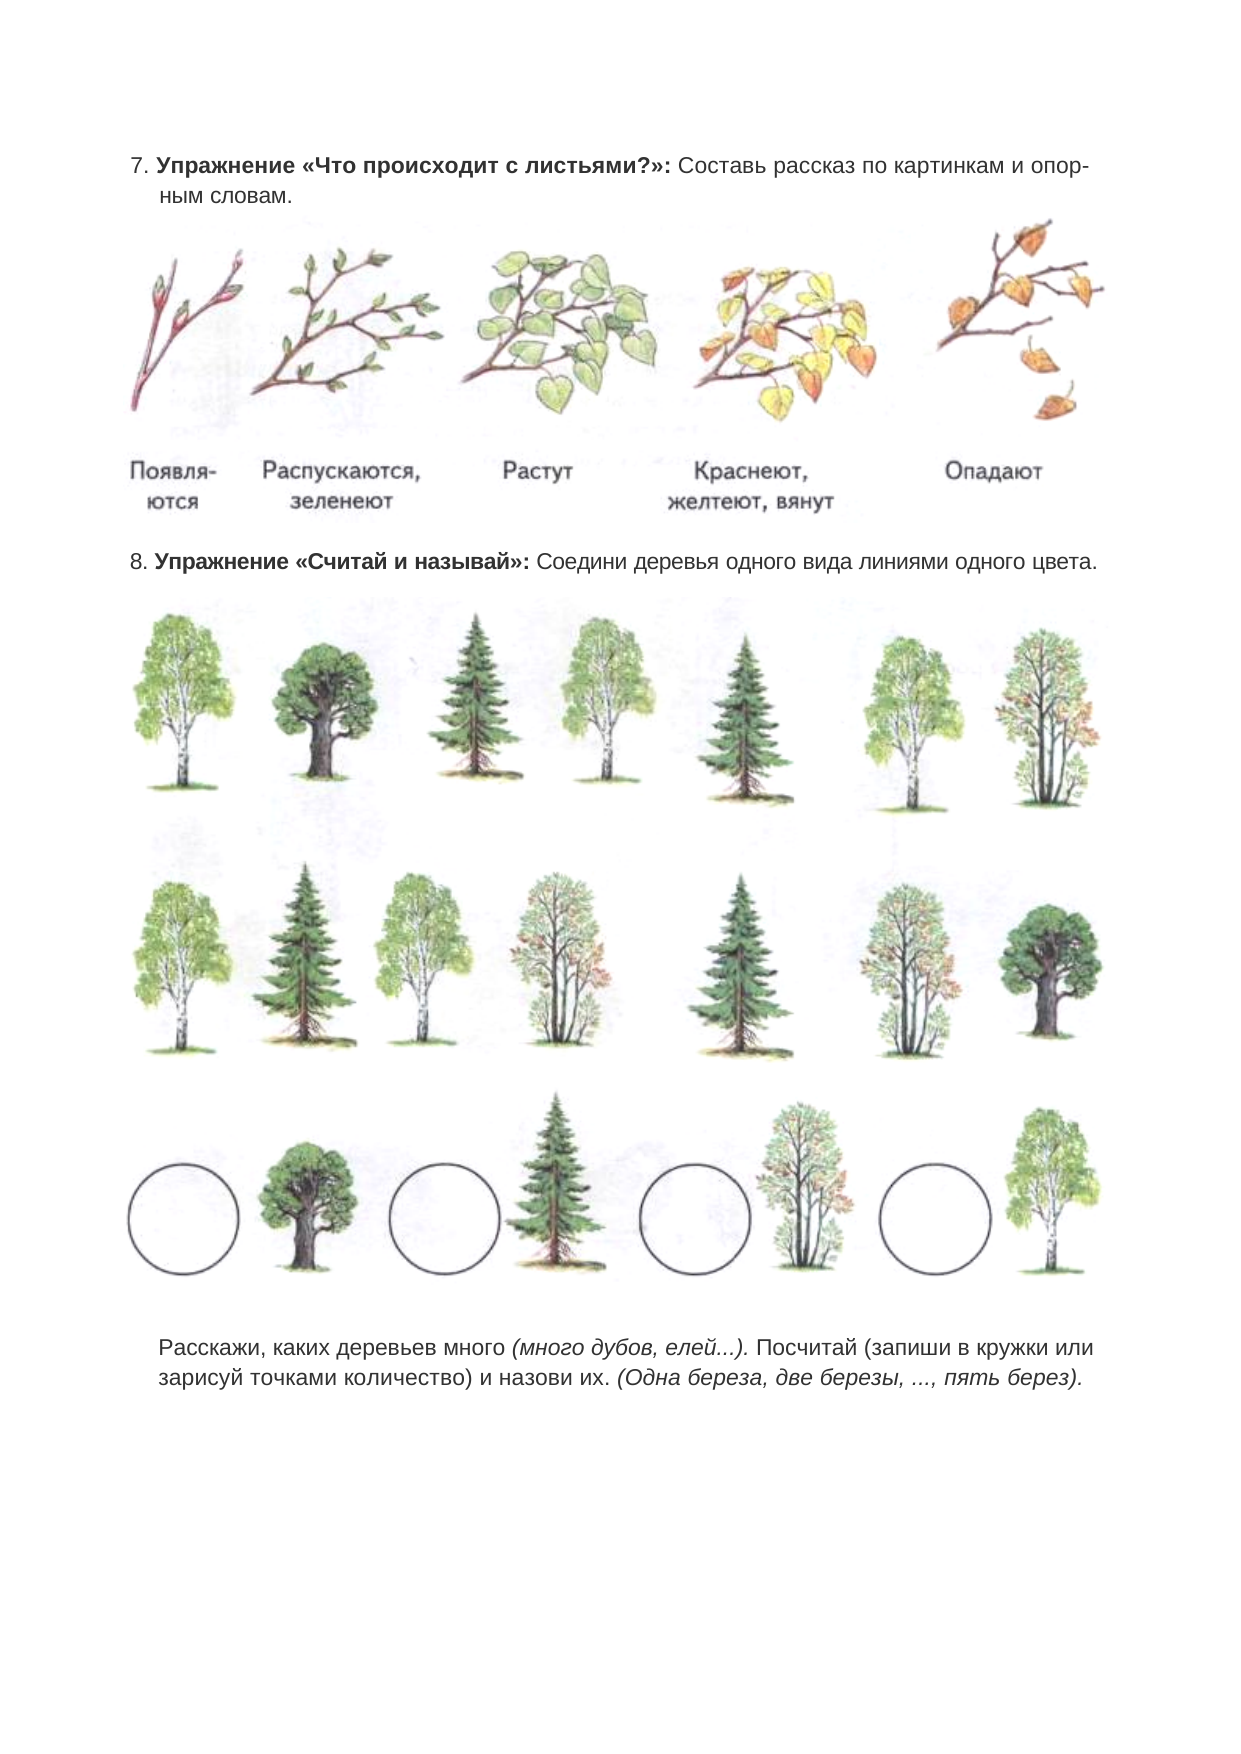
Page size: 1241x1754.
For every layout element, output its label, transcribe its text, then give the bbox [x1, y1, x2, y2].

text 7. Упражнение «Что происходит с листьями?»: Составь рассказ по картинкам и опорным словам. [130, 150, 1101, 210]
text Расскажи, каких деревьев много (много дубов, елей...). Посчитай (запиши в кружки или зарисуй точками количество) и назови их. (Одна береза, две березы, ..., пять берез). [158, 1332, 1112, 1392]
text 8. Упражнение «Считай и называй»: Соедини деревья одного вида линиями одного цвета. [129, 548, 1112, 574]
picture [119, 597, 1113, 1285]
picture [123, 214, 1111, 523]
